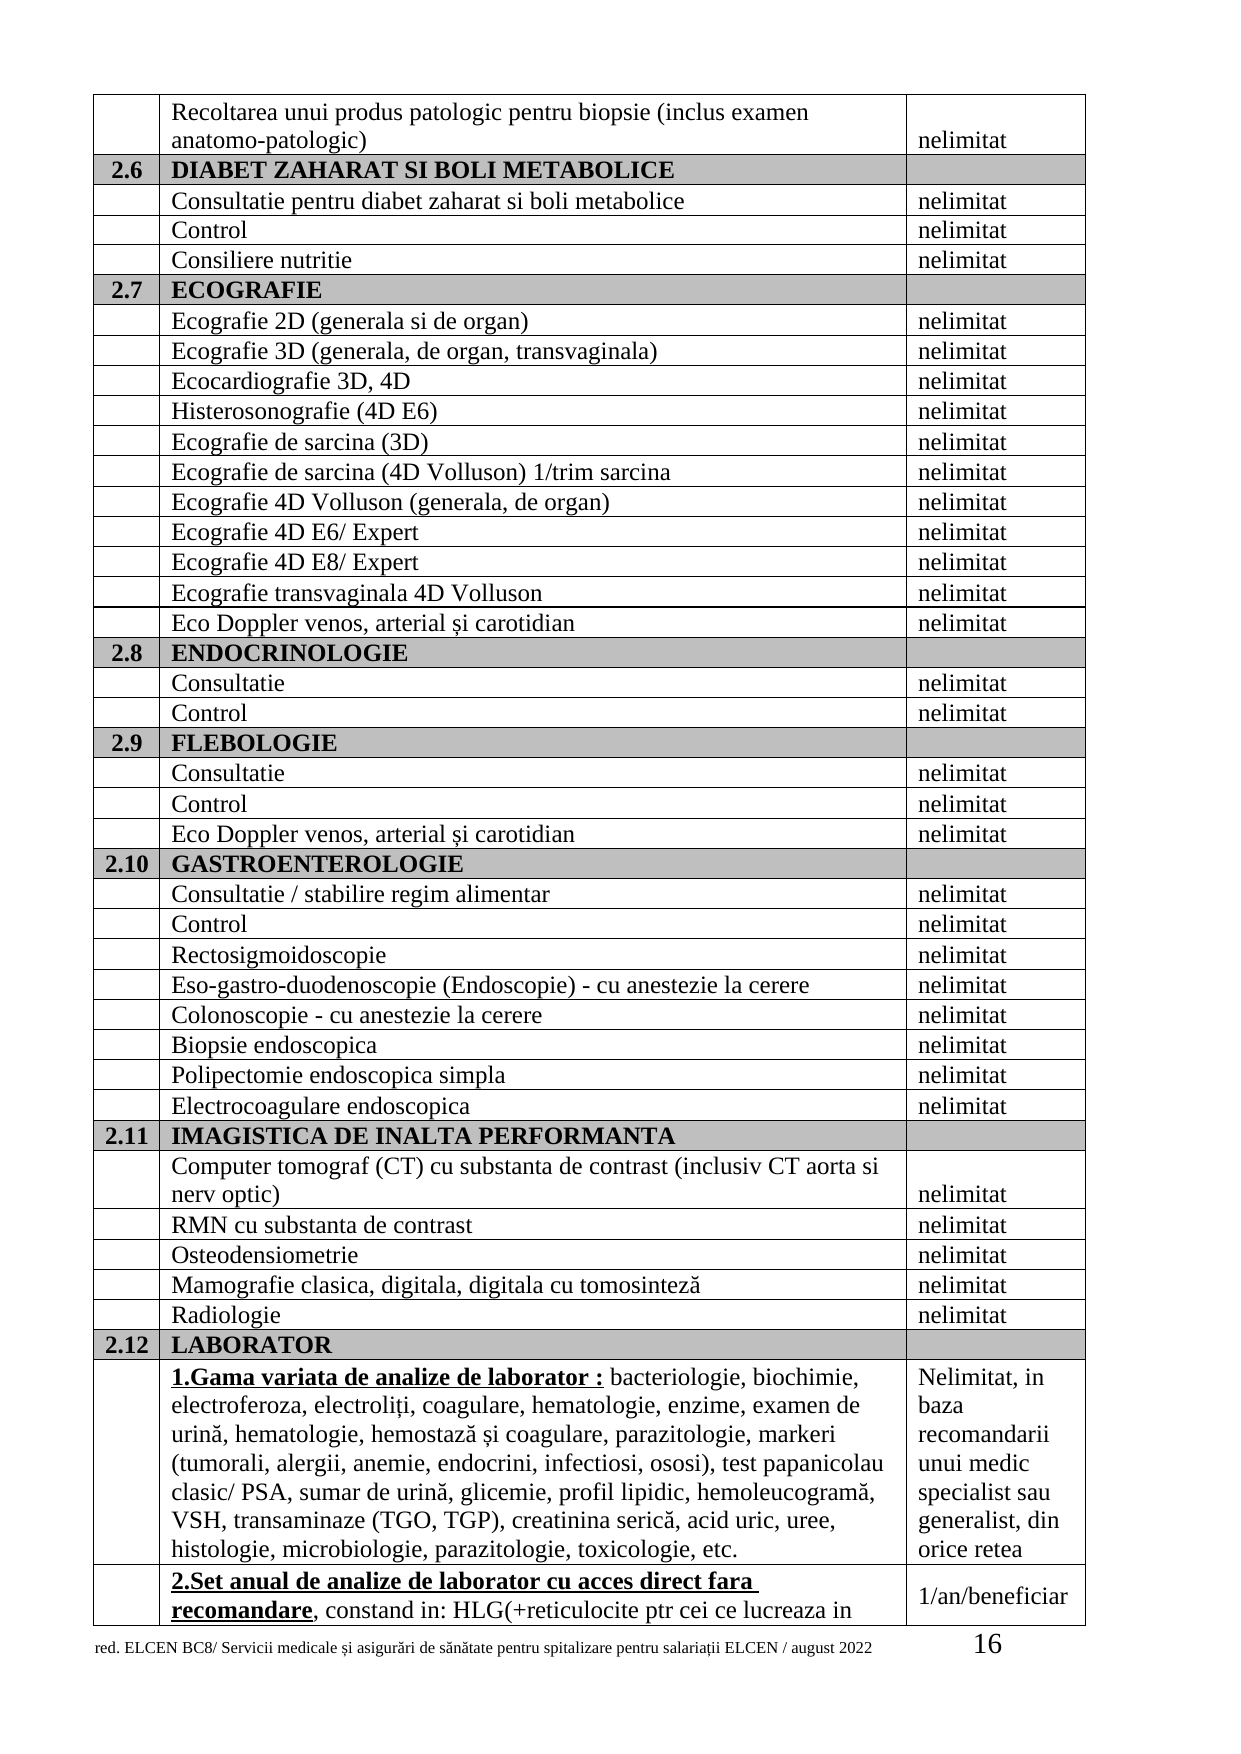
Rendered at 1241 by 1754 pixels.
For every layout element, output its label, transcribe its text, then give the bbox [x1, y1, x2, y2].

table_cell nelimitat [907, 819, 1085, 848]
table_cell [94, 879, 159, 908]
table_cell [94, 487, 159, 516]
table_cell Eco Doppler venos, arterial și carotidian [160, 819, 906, 848]
table_cell [94, 426, 159, 455]
table_cell nelimitat [907, 698, 1085, 727]
table_cell nelimitat [907, 758, 1085, 787]
table_cell nelimitat [907, 577, 1085, 606]
table_cell GASTROENTEROLOGIE [160, 849, 906, 878]
table_cell 2.12 [94, 1330, 159, 1359]
table_cell [94, 970, 159, 999]
table_cell nelimitat [907, 1270, 1085, 1299]
table_cell nelimitat [907, 547, 1085, 576]
table_cell nelimitat [907, 1060, 1085, 1089]
table_cell Biopsie endoscopica [160, 1030, 906, 1059]
table_cell Histerosonografie (4D E6) [160, 396, 906, 425]
table_cell nelimitat [907, 909, 1085, 938]
table_cell 2.9 [94, 728, 159, 757]
table_cell nelimitat [907, 879, 1085, 908]
table_cell [94, 1240, 159, 1269]
table_cell Rectosigmoidoscopie [160, 939, 906, 968]
table_cell [94, 1151, 159, 1208]
table_cell 1/an/beneficiar [907, 1565, 1085, 1625]
table_cell Computer tomograf (CT) cu substanta de contrast (inclusiv CT aorta si nerv optic) [160, 1151, 906, 1208]
table_cell nelimitat [907, 939, 1085, 968]
table_cell [94, 577, 159, 606]
table_cell [94, 547, 159, 576]
table_cell Consultatie [160, 668, 906, 697]
table_cell Radiologie [160, 1300, 906, 1329]
table_cell Consultatie / stabilire regim alimentar [160, 879, 906, 908]
table_cell Nelimitat, in baza recomandarii unui medic specialist sau generalist, din orice retea [907, 1360, 1085, 1564]
table_cell [94, 336, 159, 365]
table_cell [94, 245, 159, 274]
table_cell [94, 788, 159, 817]
table_cell Ecocardiografie 3D, 4D [160, 366, 906, 395]
table_cell Ecografie 4D E8/ Expert [160, 547, 906, 576]
table_cell nelimitat [907, 366, 1085, 395]
table_cell nelimitat [907, 1030, 1085, 1059]
table_cell nelimitat [907, 788, 1085, 817]
table_cell ECOGRAFIE [160, 275, 906, 304]
table_cell Ecografie transvaginala 4D Volluson [160, 577, 906, 606]
table_cell [94, 1060, 159, 1089]
table_cell nelimitat [907, 487, 1085, 516]
table_cell ENDOCRINOLOGIE [160, 638, 906, 667]
table_cell [94, 1090, 159, 1119]
table_cell [907, 275, 1085, 304]
table_cell 2.7 [94, 275, 159, 304]
table_cell Control [160, 788, 906, 817]
table_cell [94, 939, 159, 968]
table_cell Consultatie pentru diabet zaharat si boli metabolice [160, 185, 906, 214]
table_cell [94, 1300, 159, 1329]
table_cell Ecografie 4D Volluson (generala, de organ) [160, 487, 906, 516]
table_cell [94, 758, 159, 787]
table_cell Ecografie 3D (generala, de organ, transvaginala) [160, 336, 906, 365]
table_cell Eco Doppler venos, arterial și carotidian [160, 608, 906, 637]
table_cell [94, 608, 159, 637]
table_cell [94, 819, 159, 848]
table_cell Control [160, 698, 906, 727]
table_cell 2.11 [94, 1121, 159, 1150]
table_cell [94, 396, 159, 425]
table_cell Consiliere nutritie [160, 245, 906, 274]
table_cell DIABET ZAHARAT SI BOLI METABOLICE [160, 155, 906, 184]
table_cell [94, 517, 159, 546]
table_cell Recoltarea unui produs patologic pentru biopsie (inclus examen anatomo-patologic) [160, 95, 906, 154]
table_cell nelimitat [907, 668, 1085, 697]
table_cell [94, 1000, 159, 1029]
table_cell nelimitat [907, 608, 1085, 637]
table_cell [94, 216, 159, 244]
table_cell [907, 728, 1085, 757]
table_cell Ecografie 4D E6/ Expert [160, 517, 906, 546]
table_cell FLEBOLOGIE [160, 728, 906, 757]
table_cell Ecografie de sarcina (3D) [160, 426, 906, 455]
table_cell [160, 1565, 906, 1625]
table_cell Mamografie clasica, digitala, digitala cu tomosinteză [160, 1270, 906, 1299]
table_cell [94, 305, 159, 334]
table_cell Ecografie de sarcina (4D Volluson) 1/trim sarcina [160, 456, 906, 486]
table_cell [94, 668, 159, 697]
table_cell Consultatie [160, 758, 906, 787]
table_cell nelimitat [907, 1090, 1085, 1119]
table_cell nelimitat [907, 1300, 1085, 1329]
table_cell RMN cu substanta de contrast [160, 1209, 906, 1238]
table_cell Electrocoagulare endoscopica [160, 1090, 906, 1119]
table_cell Ecografie 2D (generala si de organ) [160, 305, 906, 334]
table_cell nelimitat [907, 1000, 1085, 1029]
table_cell nelimitat [907, 456, 1085, 486]
table_cell nelimitat [907, 1151, 1085, 1208]
table_cell [94, 185, 159, 214]
table_cell nelimitat [907, 517, 1085, 546]
table_cell 2.6 [94, 155, 159, 184]
table_cell [94, 1270, 159, 1299]
table_cell [94, 1360, 159, 1564]
table_cell [907, 155, 1085, 184]
table_cell Colonoscopie - cu anestezie la cerere [160, 1000, 906, 1029]
table_cell nelimitat [907, 95, 1085, 154]
table_cell 2.8 [94, 638, 159, 667]
table_cell [907, 1121, 1085, 1150]
table_cell Osteodensiometrie [160, 1240, 906, 1269]
table_cell nelimitat [907, 1209, 1085, 1238]
table_cell nelimitat [907, 426, 1085, 455]
table_cell nelimitat [907, 336, 1085, 365]
table_cell Eso-gastro-duodenoscopie (Endoscopie) - cu anestezie la cerere [160, 970, 906, 999]
table_cell 2.10 [94, 849, 159, 878]
table_cell [94, 1209, 159, 1238]
table_cell nelimitat [907, 305, 1085, 334]
table_cell nelimitat [907, 970, 1085, 999]
table_cell [907, 638, 1085, 667]
table_cell [94, 1030, 159, 1059]
table_cell Polipectomie endoscopica simpla [160, 1060, 906, 1089]
table_cell Control [160, 909, 906, 938]
table_cell IMAGISTICA DE INALTA PERFORMANTA [160, 1121, 906, 1150]
table_cell Control [160, 216, 906, 244]
table_cell 1.Gama variata de analize de laborator : bacteriologie, biochimie, electroferoza, electroliți, coagulare, hematologie, enzime, examen de urină, hematologie, hemostază și coagulare, parazitologie, markeri (tumorali, alergii, anemie, endocrini, infectiosi, ososi), test papanicolau clasic/ PSA, sumar de urină, glicemie, profil lipidic, hemoleucogramă, VSH, transaminaze (TGO, TGP), creatinina serică, acid uric, uree, histologie, microbiologie, parazitologie, toxicologie, etc. [160, 1360, 906, 1564]
table_cell nelimitat [907, 396, 1085, 425]
table_cell [94, 698, 159, 727]
table_cell nelimitat [907, 185, 1085, 214]
table_cell [94, 909, 159, 938]
table_cell [94, 95, 159, 154]
table_cell nelimitat [907, 1240, 1085, 1269]
table_cell [94, 366, 159, 395]
table_cell [907, 1330, 1085, 1359]
table_cell [907, 849, 1085, 878]
table_cell [94, 456, 159, 486]
table_cell nelimitat [907, 245, 1085, 274]
table_cell [94, 1565, 159, 1625]
table_cell LABORATOR [160, 1330, 906, 1359]
table_cell nelimitat [907, 216, 1085, 244]
